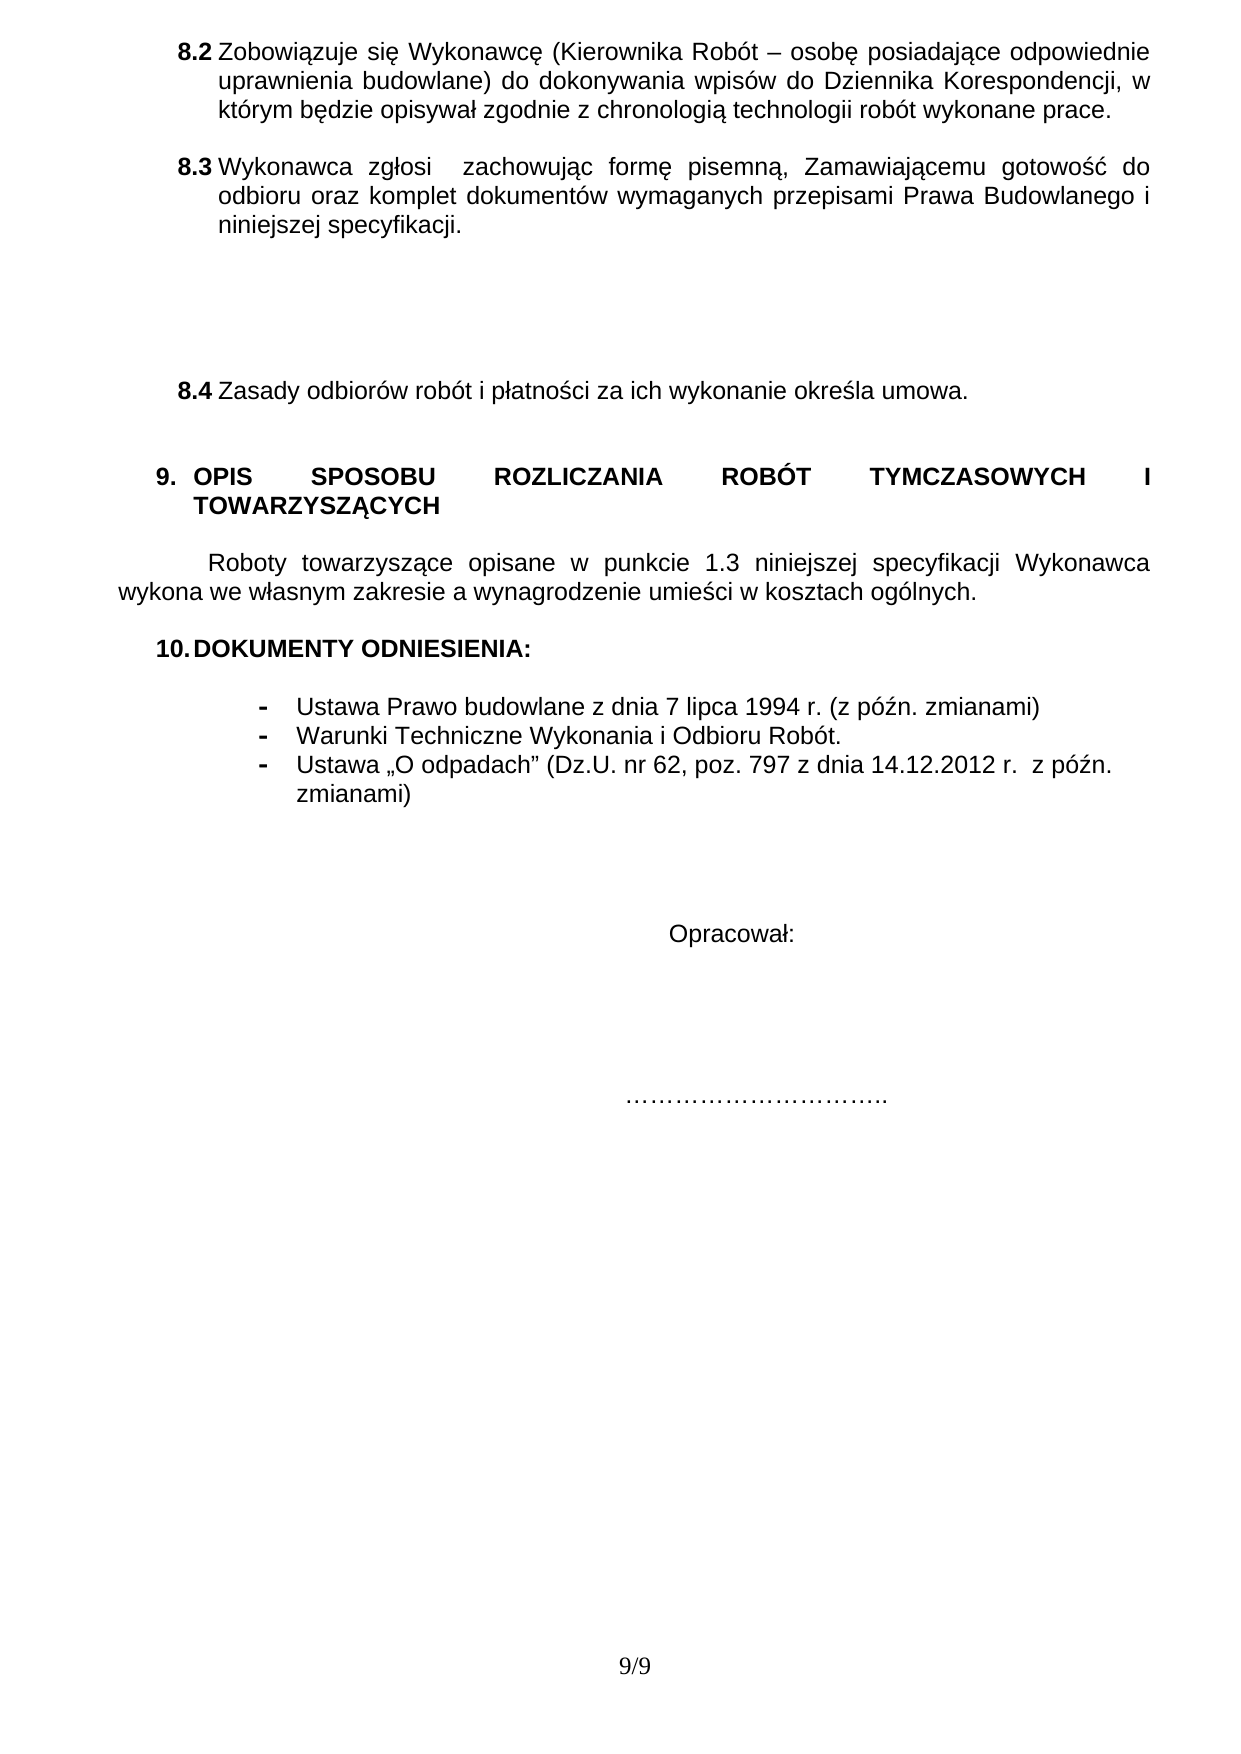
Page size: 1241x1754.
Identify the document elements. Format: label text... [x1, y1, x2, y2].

list Ustawa Prawo budowlane z dnia 7 lipca 1994 r. (z późn. zmianami) [259, 692, 1152, 721]
list Zasady odbiorów robót i płatności za ich wykonanie określa umowa. [177, 376, 1152, 404]
text Roboty towarzyszące opisane w punkcie 1.3 niniejszej specyfikacji Wykonawca wykona we własnym zakresie a wynagrodzenie umieści w kosztach ogólnych. [118, 548, 1152, 606]
list DOKUMENTY ODNIESIENIA: [156, 634, 1152, 663]
list Ustawa „O odpadach” (Dz.U. nr 62, poz. 797 z dnia 14.12.2012 r. z późn. zmianami) [259, 750, 1152, 807]
text Opracował: [156, 918, 1152, 947]
list OPIS SPOSOBU ROZLICZANIA ROBÓT TYMCZASOWYCH I TOWARZYSZĄCYCH [156, 462, 1152, 519]
list Zobowiązuje się Wykonawcę (Kierownika Robót – osobę posiadające odpowiednie uprawnienia budowlane) do dokonywania wpisów do Dziennika Korespondencji, w którym będzie opisywał zgodnie z chronologią technologii robót wykonane prace. [177, 37, 1152, 123]
list Wykonawca zgłosi zachowując formę pisemną, Zamawiającemu gotowość do odbioru oraz komplet dokumentów wymaganych przepisami Prawa Budowlanego i niniejszej specyfikacji. [177, 152, 1152, 238]
text ………………………….. [118, 1080, 1152, 1108]
list Warunki Techniczne Wykonania i Odbioru Robót. [259, 721, 1152, 750]
